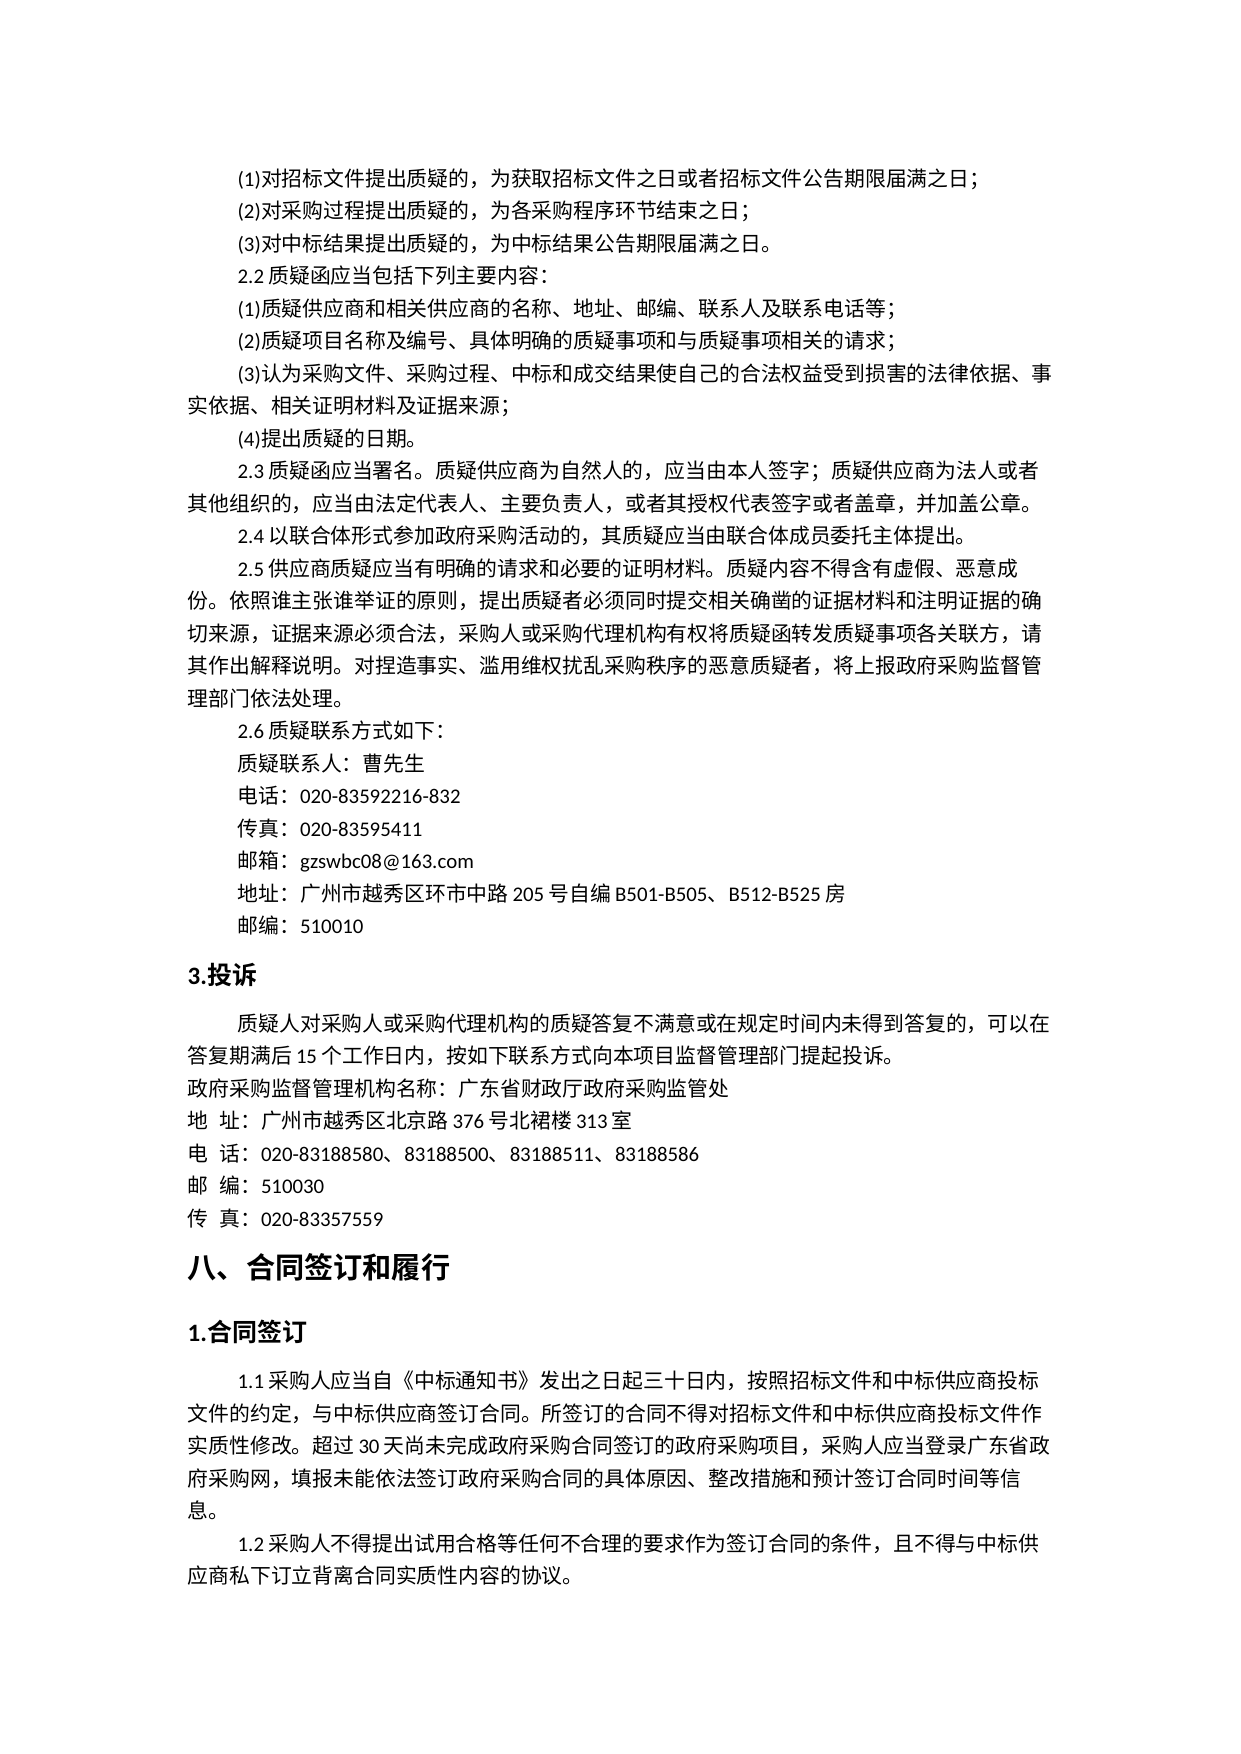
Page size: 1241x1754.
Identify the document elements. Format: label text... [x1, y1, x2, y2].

text (2)质疑项目名称及编号、具体明确的质疑事项和与质疑事项相关的请求； [187, 324, 1053, 357]
text (1)对招标文件提出质疑的，为获取招标文件之日或者招标文件公告期限届满之日； [187, 162, 1053, 194]
text 传 真：020-83357559 [187, 1202, 1053, 1234]
text 政府采购监督管理机构名称：广东省财政厅政府采购监管处 [187, 1072, 1053, 1104]
text 2.4以联合体形式参加政府采购活动的，其质疑应当由联合体成员委托主体提出。 [187, 519, 1053, 552]
text (1)质疑供应商和相关供应商的名称、地址、邮编、联系人及联系电话等； [187, 292, 1053, 324]
text 地 址：广州市越秀区北京路376号北裙楼313室 [187, 1104, 1053, 1137]
text 质疑人对采购人或采购代理机构的质疑答复不满意或在规定时间内未得到答复的，可以在答复期满后15个工作日内，按如下联系方式向本项目监督管理部门提起投诉。 [187, 1007, 1053, 1072]
text (2)对采购过程提出质疑的，为各采购程序环节结束之日； [187, 194, 1053, 227]
text 2.3 质疑函应当署名。质疑供应商为自然人的，应当由本人签字；质疑供应商为法人或者其他组织的，应当由法定代表人、主要负责人，或者其授权代表签字或者盖章，并加盖公章。 [187, 454, 1053, 519]
text 质疑联系人：曹先生 [187, 747, 1053, 779]
text 传真：020-83595411 [187, 812, 1053, 844]
text 八、合同签订和履行 [187, 1234, 1053, 1299]
text 3.投诉 [187, 942, 1053, 1007]
text 1.1采购人应当自《中标通知书》发出之日起三十日内，按照招标文件和中标供应商投标文件的约定，与中标供应商签订合同。所签订的合同不得对招标文件和中标供应商投标文件作实质性修改。超过30天尚未完成政府采购合同签订的政府采购项目，采购人应当登录广东省政府采购网，填报未能依法签订政府采购合同的具体原因、整改措施和预计签订合同时间等信息。 [187, 1364, 1053, 1527]
text 地址：广州市越秀区环市中路205号自编B501-B505、B512-B525房 [187, 877, 1053, 909]
text 电话：020-83592216-832 [187, 779, 1053, 812]
text 1.2采购人不得提出试用合格等任何不合理的要求作为签订合同的条件，且不得与中标供应商私下订立背离合同实质性内容的协议。 [187, 1527, 1053, 1592]
text (4)提出质疑的日期。 [187, 422, 1053, 454]
text 电 话：020-83188580、83188500、83188511、83188586 [187, 1137, 1053, 1169]
text 邮箱：gzswbc08@163.com [187, 844, 1053, 877]
text 2.5供应商质疑应当有明确的请求和必要的证明材料。质疑内容不得含有虚假、恶意成份。依照谁主张谁举证的原则，提出质疑者必须同时提交相关确凿的证据材料和注明证据的确切来源，证据来源必须合法，采购人或采购代理机构有权将质疑函转发质疑事项各关联方，请其作出解释说明。对捏造事实、滥用维权扰乱采购秩序的恶意质疑者，将上报政府采购监督管理部门依法处理。 [187, 552, 1053, 714]
text (3)认为采购文件、采购过程、中标和成交结果使自己的合法权益受到损害的法律依据、事实依据、相关证明材料及证据来源； [187, 357, 1053, 422]
text 1.合同签订 [187, 1299, 1053, 1364]
text 邮 编：510030 [187, 1169, 1053, 1202]
text 邮编：510010 [187, 909, 1053, 942]
text 2.2质疑函应当包括下列主要内容： [187, 259, 1053, 292]
text 2.6质疑联系方式如下： [187, 714, 1053, 747]
text (3)对中标结果提出质疑的，为中标结果公告期限届满之日。 [187, 227, 1053, 259]
